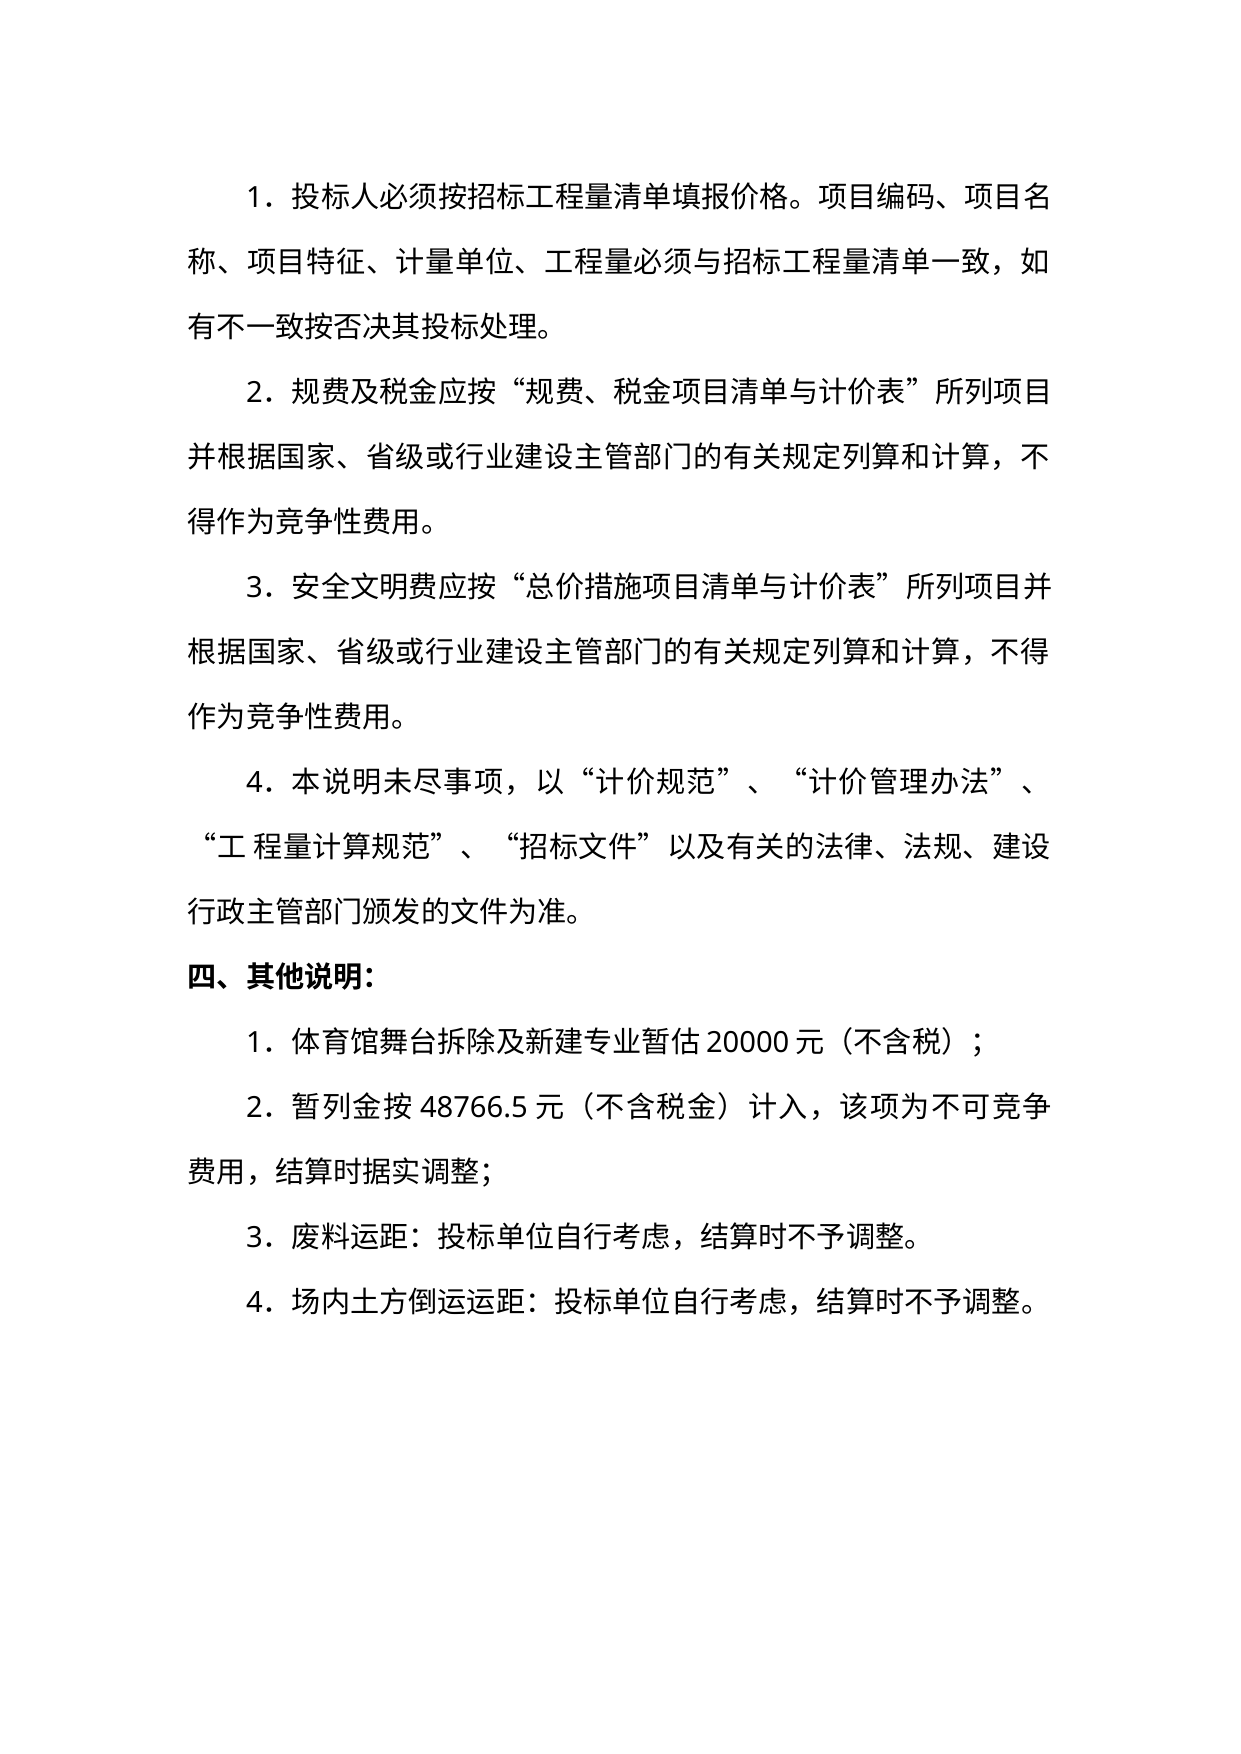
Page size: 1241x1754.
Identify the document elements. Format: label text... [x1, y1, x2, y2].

list 其他说明： [187, 942, 1053, 1007]
list 规费及税金应按“规费、税金项目清单与计价表”所列项目并根据国家、省级或行业建设主管部门的有关规定列算和计算，不得作为竞争性费用。 [187, 357, 1053, 552]
list 本说明未尽事项，以“计价规范”、“计价管理办法”、“工 程量计算规范”、“招标文件”以及有关的法律、法规、建设行政主管部门颁发的文件为准。 [187, 747, 1053, 942]
list 场内土方倒运运距：投标单位自行考虑，结算时不予调整。 [187, 1267, 1053, 1332]
list 废料运距：投标单位自行考虑，结算时不予调整。 [187, 1202, 1053, 1267]
list 暂列金按48766.5元（不含税金）计入，该项为不可竞争费用，结算时据实调整； [187, 1072, 1053, 1202]
list 安全文明费应按“总价措施项目清单与计价表”所列项目并根据国家、省级或行业建设主管部门的有关规定列算和计算，不得作为竞争性费用。 [187, 552, 1053, 747]
list 投标人必须按招标工程量清单填报价格。项目编码、项目名称、项目特征、计量单位、工程量必须与招标工程量清单一致，如有不一致按否决其投标处理。 [187, 162, 1053, 357]
list 体育馆舞台拆除及新建专业暂估20000元（不含税）； [187, 1007, 1053, 1072]
